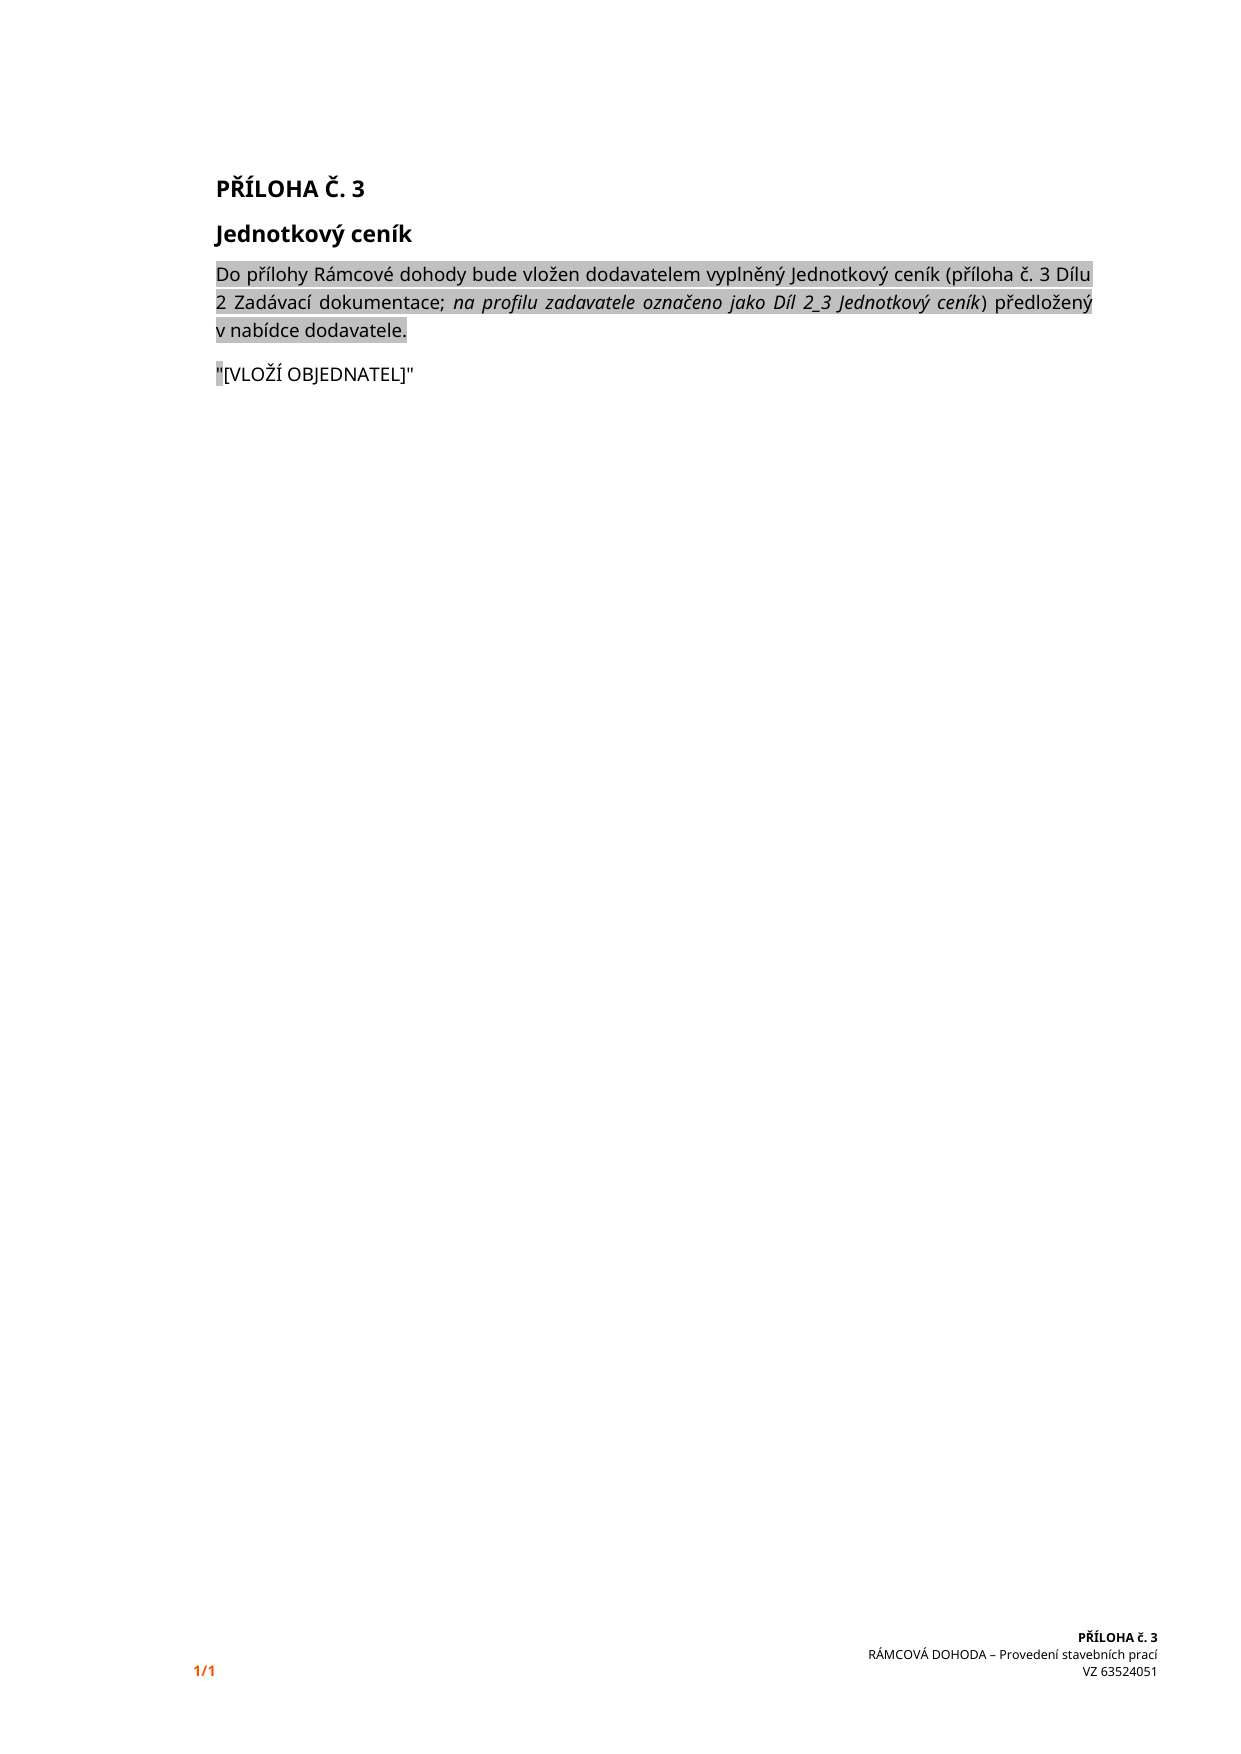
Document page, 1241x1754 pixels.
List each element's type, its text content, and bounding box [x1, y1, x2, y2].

text Příloha č. 3 [216, 172, 1093, 204]
text Do přílohy Rámcové dohody bude vložen dodavatelem vyplněný Jednotkový ceník (příloha č. 3 Dílu 2 Zadávací dokumentace; na profilu zadavatele označeno jako Díl 2_3 Jednotkový ceník) předložený v nabídce dodavatele. [216, 287, 1093, 343]
text Jednotkový ceník [216, 219, 1093, 248]
